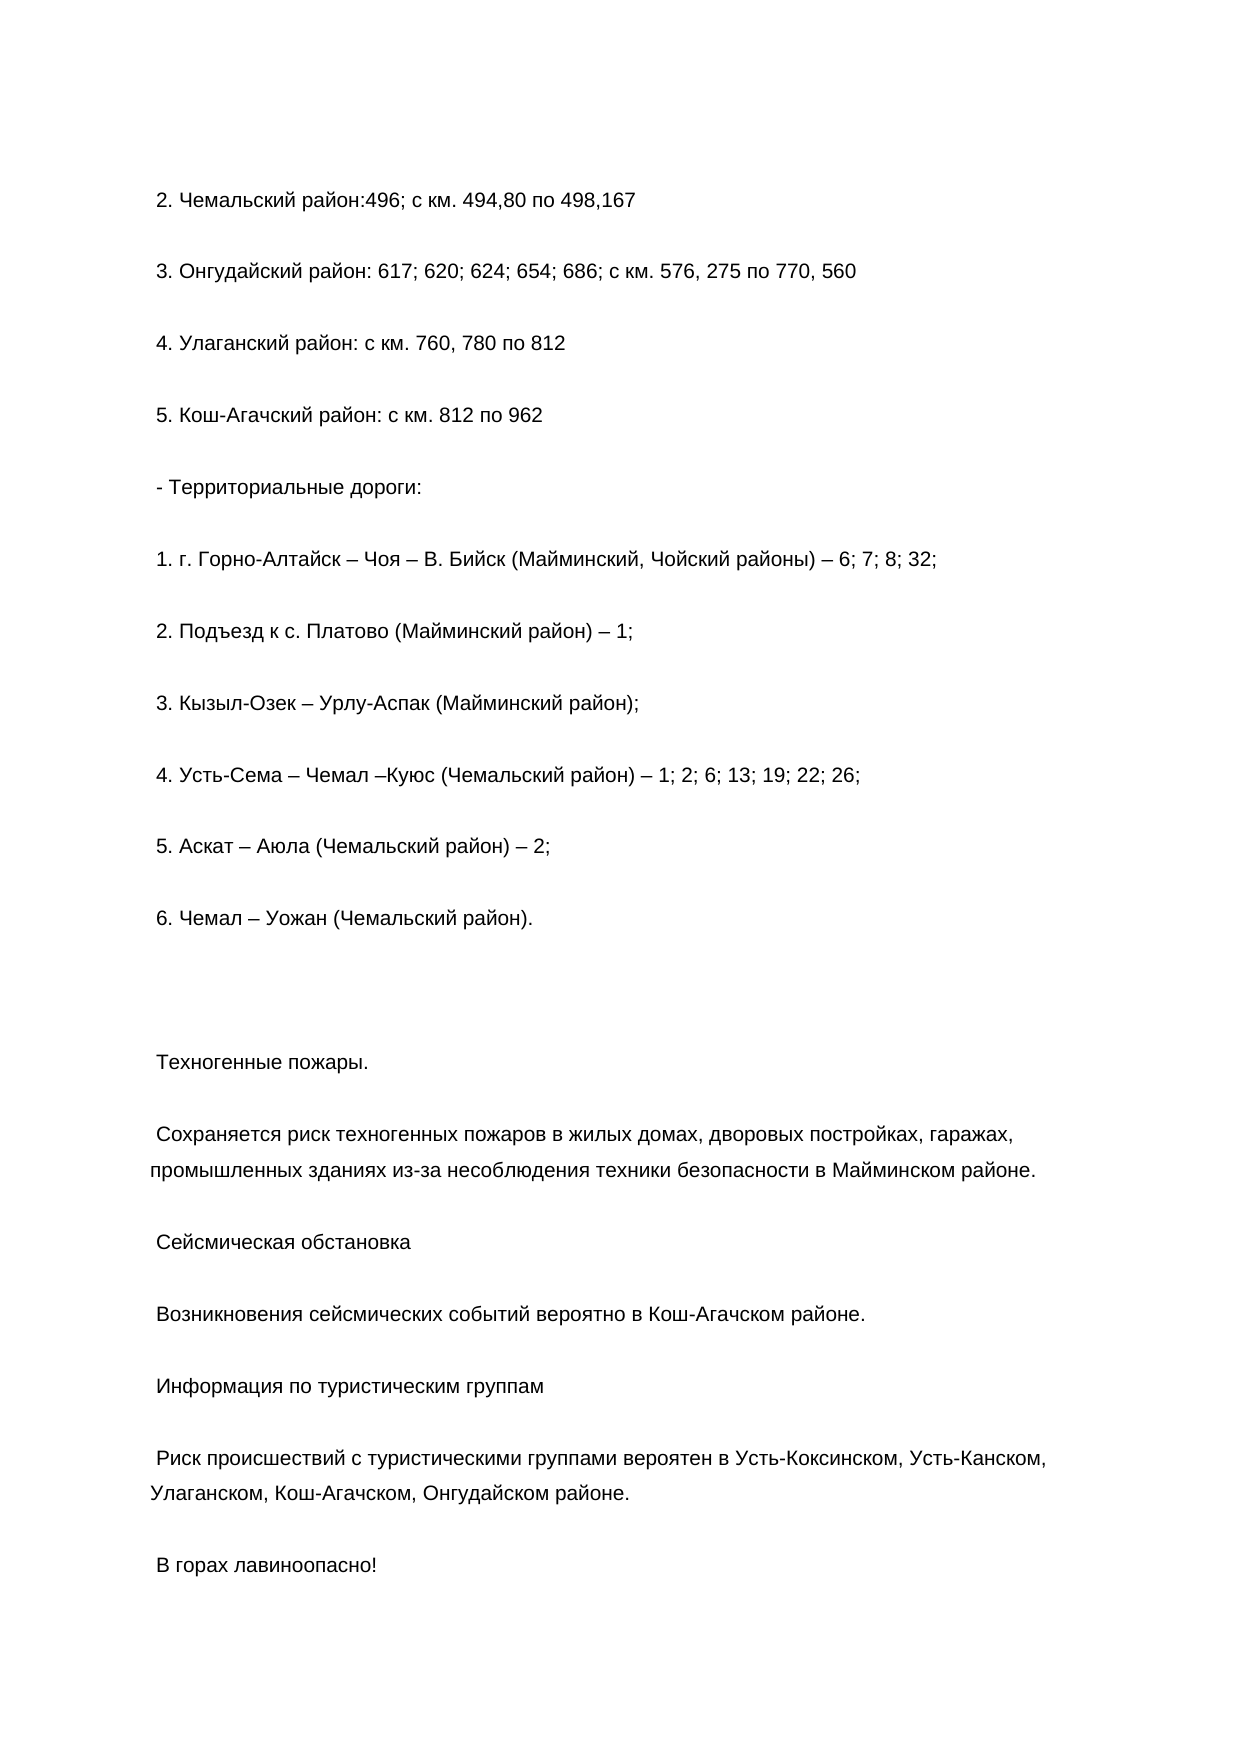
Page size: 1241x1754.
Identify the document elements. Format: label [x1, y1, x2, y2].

table_cell [140, 150, 1078, 1577]
